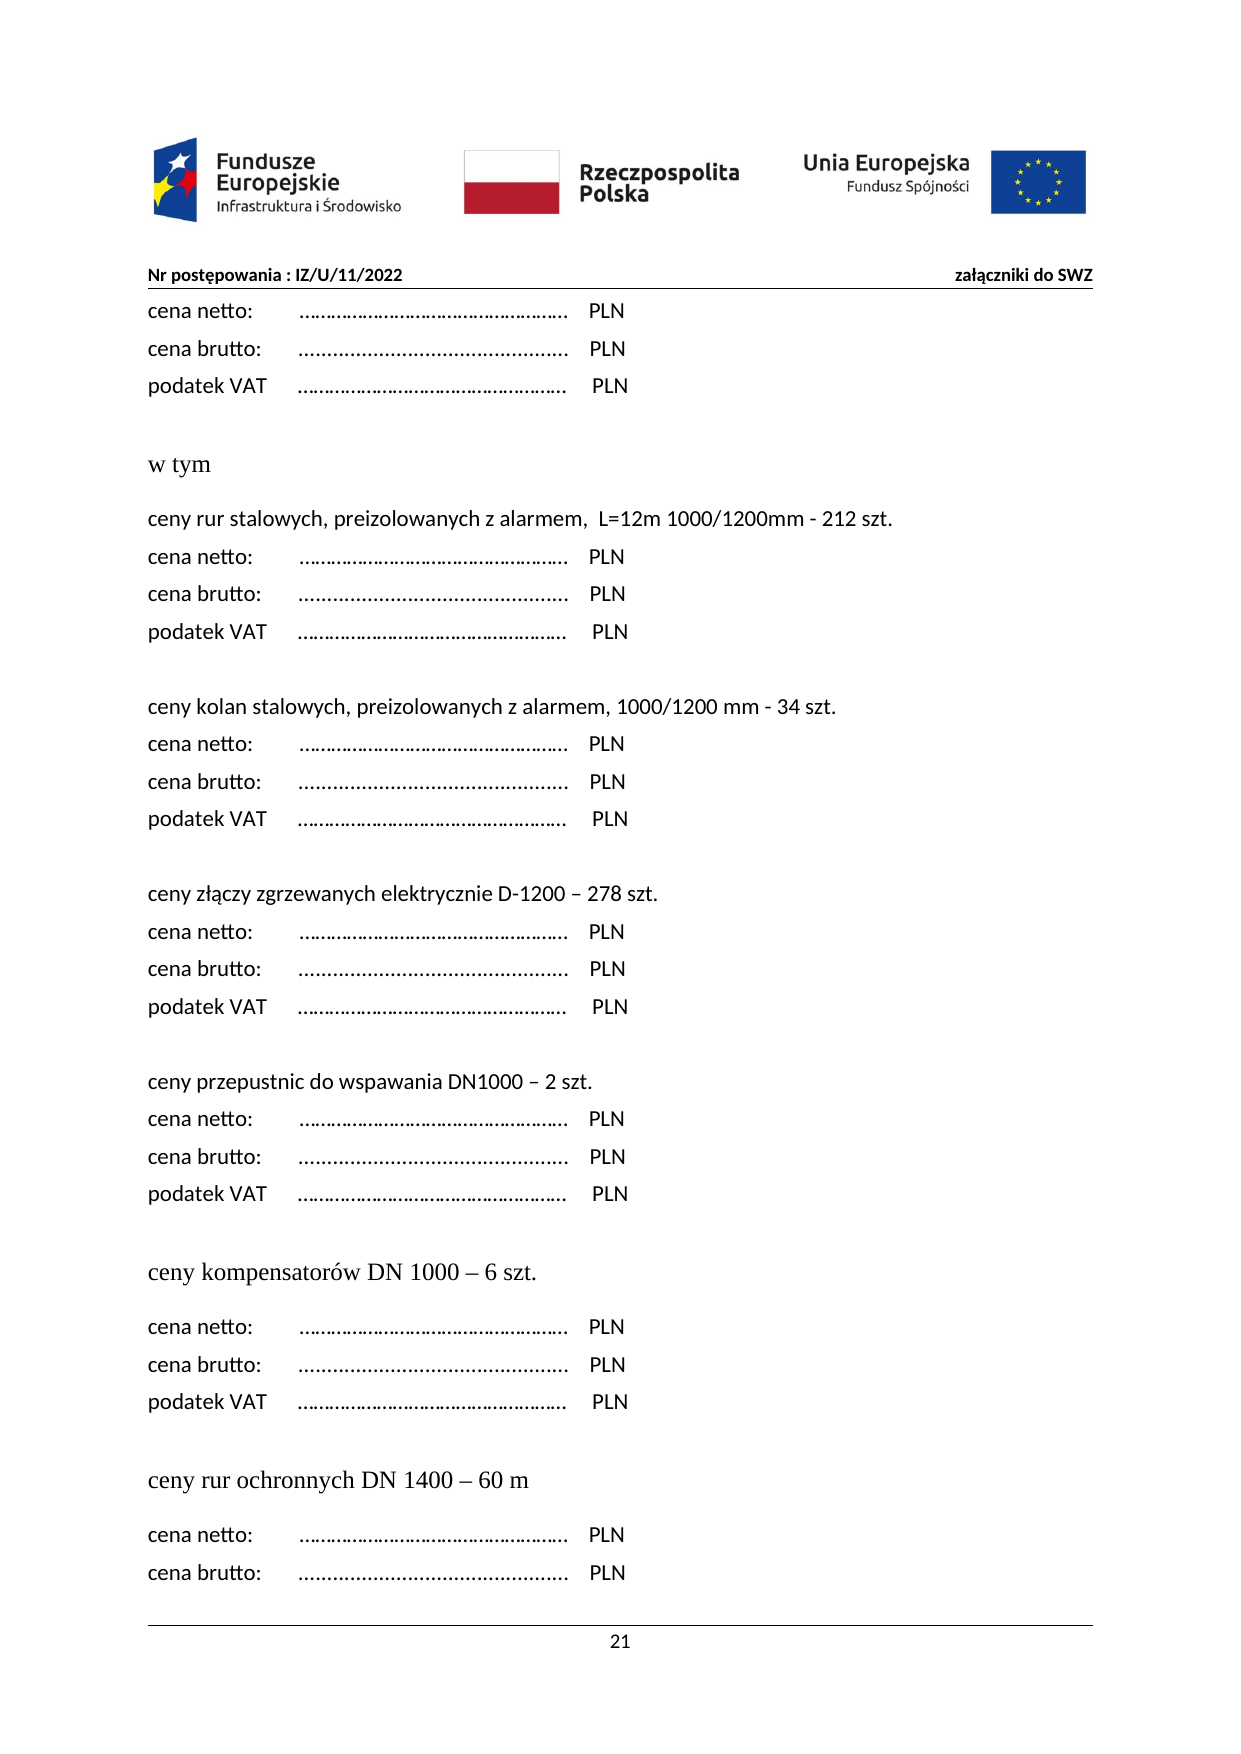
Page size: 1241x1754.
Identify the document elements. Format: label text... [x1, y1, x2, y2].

text podatek VAT …………………………………………… PLN [148, 984, 1093, 1022]
text ceny rur ochronnych DN 1400 – 60 m [148, 1465, 1093, 1494]
text cena brutto: ............................................... PLN [148, 572, 1093, 609]
text ceny rur stalowych, preizolowanych z alarmem, L=12m 1000/1200mm - 212 szt. [148, 497, 1093, 534]
text cena netto: …………………………………………… PLN [148, 534, 1093, 572]
text cena brutto: ............................................... PLN [148, 1550, 1093, 1588]
text cena netto: …………………………………………… PLN [148, 1097, 1093, 1134]
text podatek VAT …………………………………………… PLN [148, 797, 1093, 834]
text cena brutto: ............................................... PLN [148, 759, 1093, 797]
text ceny kolan stalowych, preizolowanych z alarmem, 1000/1200 mm - 34 szt. [148, 684, 1093, 722]
text ceny złączy zgrzewanych elektrycznie D-1200 – 278 szt. [148, 872, 1093, 909]
text cena netto: …………………………………………… PLN [148, 722, 1093, 759]
text cena brutto: ............................................... PLN [148, 326, 1093, 364]
text cena netto: …………………………………………… PLN [148, 1513, 1093, 1550]
text ceny kompensatorów DN 1000 – 6 szt. [148, 1257, 1093, 1286]
text cena brutto: ............................................... PLN [148, 947, 1093, 984]
text podatek VAT …………………………………………… PLN [148, 1172, 1093, 1209]
text podatek VAT …………………………………………… PLN [148, 364, 1093, 401]
text cena brutto: ............................................... PLN [148, 1342, 1093, 1380]
text w tym [148, 449, 1093, 478]
text cena netto: …………………………………………… PLN [148, 1305, 1093, 1342]
text podatek VAT …………………………………………… PLN [148, 609, 1093, 647]
picture [147, 102, 1093, 235]
text cena netto: …………………………………………… PLN [148, 909, 1093, 947]
text podatek VAT …………………………………………… PLN [148, 1380, 1093, 1417]
text cena netto: …………………………………………… PLN [148, 289, 1093, 326]
text cena brutto: ............................................... PLN [148, 1134, 1093, 1172]
text ceny przepustnic do wspawania DN1000 – 2 szt. [148, 1059, 1093, 1097]
